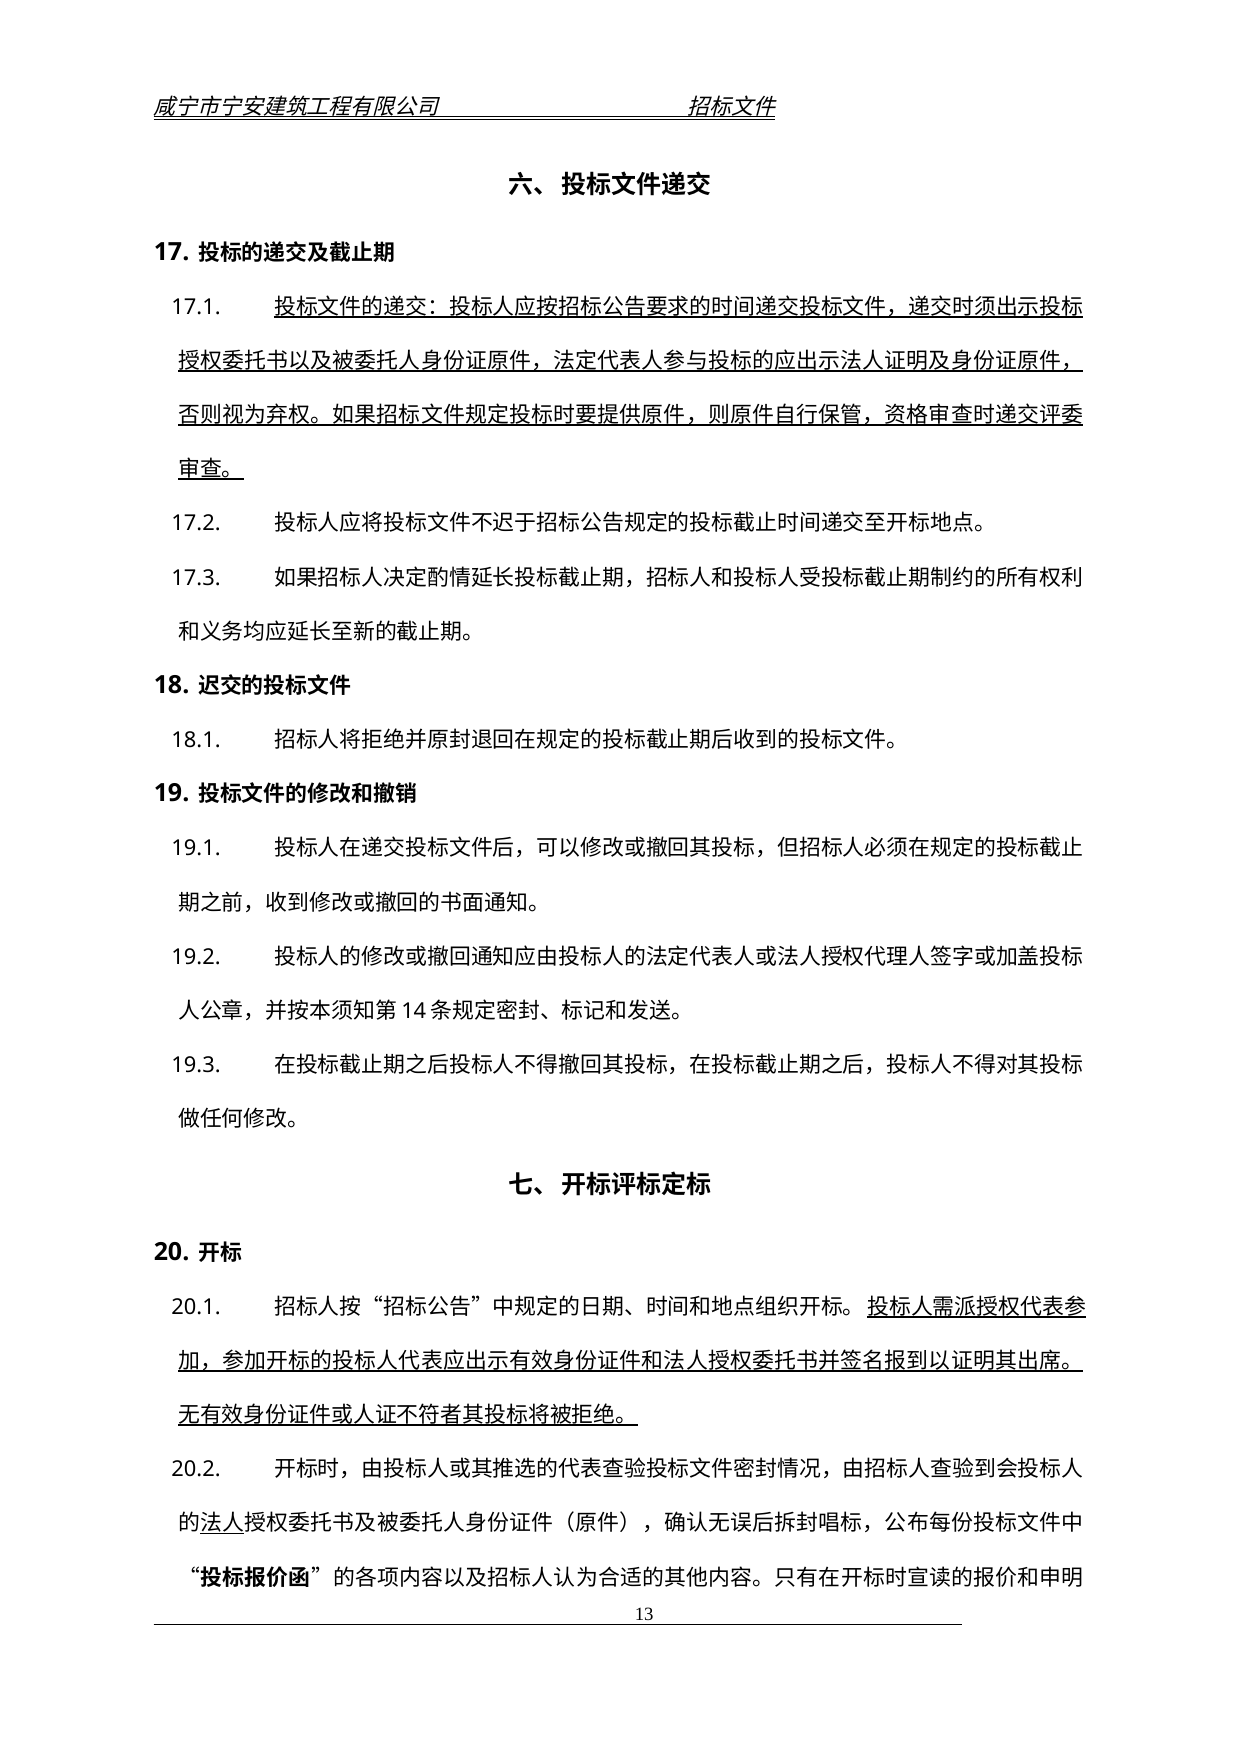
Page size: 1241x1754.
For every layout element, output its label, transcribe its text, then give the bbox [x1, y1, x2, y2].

list 投标人在递交投标文件后，可以修改或撤回其投标，但招标人必须在规定的投标截止期之前，收到修改或撤回的书面通知。 [171, 812, 1087, 921]
subtitle 开标评标定标 [508, 1150, 1087, 1204]
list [171, 1433, 1087, 1596]
text 投标文件的修改和撤销 [153, 758, 1087, 812]
text 开标 [153, 1217, 1087, 1271]
list 投标人的修改或撤回通知应由投标人的法定代表人或法人授权代理人签字或加盖投标人公章，并按本须知第14条规定密封、标记和发送。 [171, 921, 1087, 1029]
list 招标人按“招标公告”中规定的日期、时间和地点组织开标。投标人需派授权代表参加，参加开标的投标人代表应出示有效身份证件和法人授权委托书并签名报到以证明其出席。无有效身份证件或人证不符者其投标将被拒绝。 [171, 1271, 1087, 1433]
list 投标文件的递交：投标人应按招标公告要求的时间递交投标文件，递交时须出示投标授权委托书以及被委托人身份证原件，法定代表人参与投标的应出示法人证明及身份证原件，否则视为弃权。如果招标文件规定投标时要提供原件，则原件自行保管，资格审查时递交评委审查。 [171, 271, 1087, 487]
list 如果招标人决定酌情延长投标截止期，招标人和投标人受投标截止期制约的所有权利和义务均应延长至新的截止期。 [171, 542, 1087, 650]
text 迟交的投标文件 [153, 650, 1087, 704]
list 投标人应将投标文件不迟于招标公告规定的投标截止时间递交至开标地点。 [171, 487, 1087, 542]
text 投标的递交及截止期 [153, 217, 1087, 271]
list 招标人将拒绝并原封退回在规定的投标截止期后收到的投标文件。 [171, 704, 1087, 758]
subtitle 投标文件递交 [508, 150, 1087, 204]
list 在投标截止期之后投标人不得撤回其投标，在投标截止期之后，投标人不得对其投标做任何修改。 [171, 1029, 1087, 1137]
